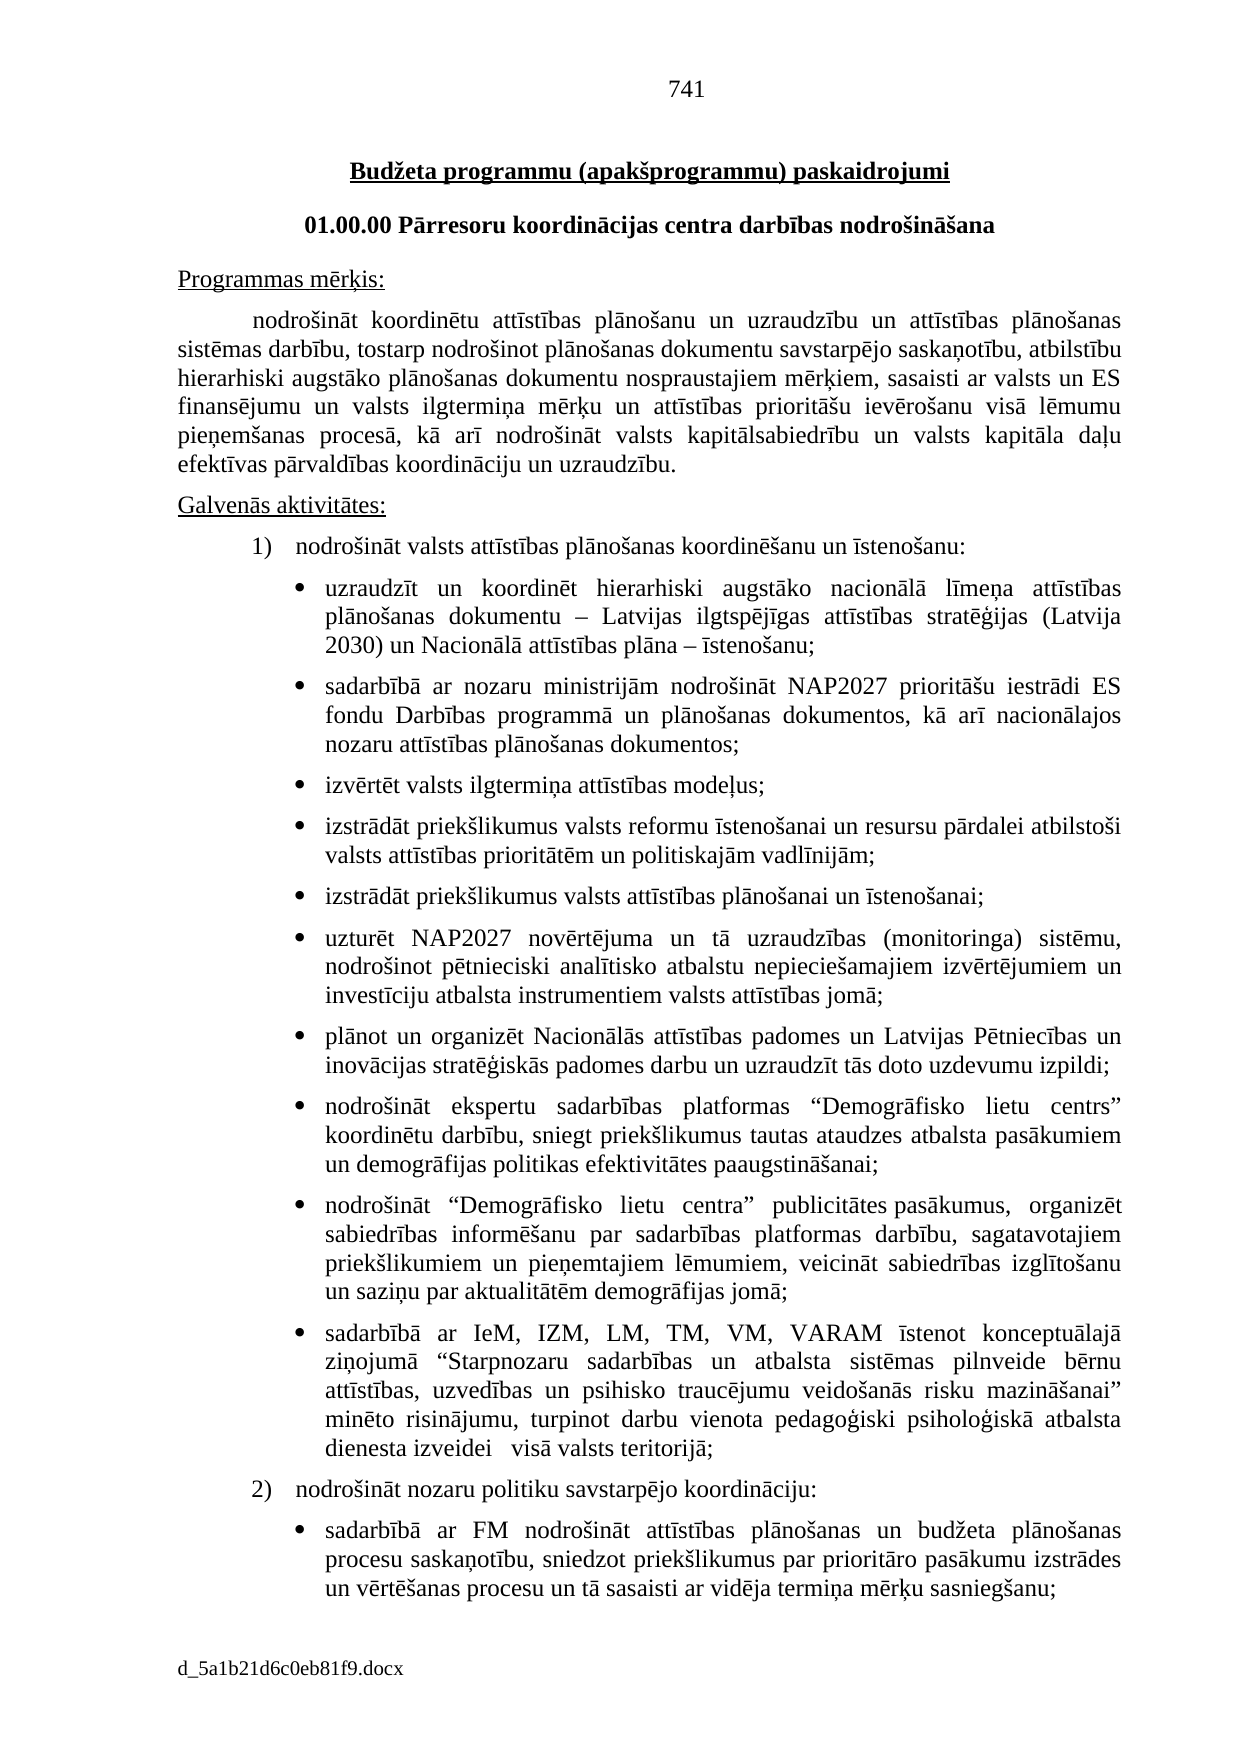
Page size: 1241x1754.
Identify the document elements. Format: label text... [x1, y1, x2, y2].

text Programmas mērķis: [177, 264, 1122, 293]
list izvērtēt valsts ilgtermiņa attīstības modeļus; [295, 770, 1122, 799]
text Budžeta programmu (apakšprogrammu) paskaidrojumi [177, 156, 1122, 185]
list izstrādāt priekšlikumus valsts attīstības plānošanai un īstenošanai; [295, 881, 1122, 910]
text 01.00.00 Pārresoru koordinācijas centra darbības nodrošināšana [177, 210, 1122, 239]
text Galvenās aktivitātes: [177, 490, 1122, 519]
list nodrošināt “Demogrāfisko lietu centra” publicitātes pasākumus, organizēt sabiedrības informēšanu par sadarbības platformas darbību, sagatavotajiem priekšlikumiem un pieņemtajiem lēmumiem, veicināt sabiedrības izglītošanu un saziņu par aktualitātēm demogrāfijas jomā; [295, 1190, 1122, 1305]
text nodrošināt koordinētu attīstības plānošanu un uzraudzību un attīstības plānošanas sistēmas darbību, tostarp nodrošinot plānošanas dokumentu savstarpējo saskaņotību, atbilstību hierarhiski augstāko plānošanas dokumentu nospraustajiem mērķiem, sasaisti ar valsts un ES finansējumu un valsts ilgtermiņa mērķu un attīstības prioritāšu ievērošanu visā lēmumu pieņemšanas procesā, kā arī nodrošināt valsts kapitālsabiedrību un valsts kapitāla daļu efektīvas pārvaldības koordināciju un uzraudzību. [177, 305, 1122, 478]
list sadarbībā ar FM nodrošināt attīstības plānošanas un budžeta plānošanas procesu saskaņotību, sniedzot priekšlikumus par prioritāro pasākumu izstrādes un vērtēšanas procesu un tā sasaisti ar vidēja termiņa mērķu sasniegšanu; [295, 1515, 1122, 1601]
list uzturēt NAP2027 novērtējuma un tā uzraudzības (monitoringa) sistēmu, nodrošinot pētnieciski analītisko atbalstu nepieciešamajiem izvērtējumiem un investīciju atbalsta instrumentiem valsts attīstības jomā; [295, 923, 1122, 1009]
list sadarbībā ar IeM, IZM, LM, TM, VM, VARAM īstenot konceptuālajā ziņojumā “Starpnozaru sadarbības un atbalsta sistēmas pilnveide bērnu attīstības, uzvedības un psihisko traucējumu veidošanās risku mazināšanai” minēto risinājumu, turpinot darbu vienota pedagoģiski psiholoģiskā atbalsta dienesta izveidei visā valsts teritorijā; [295, 1318, 1122, 1461]
list nodrošināt ekspertu sadarbības platformas “Demogrāfisko lietu centrs” koordinētu darbību, sniegt priekšlikumus tautas ataudzes atbalsta pasākumiem un demogrāfijas politikas efektivitātes paaugstināšanai; [295, 1091, 1122, 1178]
list izstrādāt priekšlikumus valsts reformu īstenošanai un resursu pārdalei atbilstoši valsts attīstības prioritātēm un politiskajām vadlīnijām; [295, 811, 1122, 869]
list nodrošināt valsts attīstības plānošanas koordinēšanu un īstenošanu: [177, 531, 1122, 560]
list uzraudzīt un koordinēt hierarhiski augstāko nacionālā līmeņa attīstības plānošanas dokumentu – Latvijas ilgtspējīgas attīstības stratēģijas (Latvija 2030) un Nacionālā attīstības plāna – īstenošanu; [295, 573, 1122, 659]
list nodrošināt nozaru politiku savstarpējo koordināciju: [177, 1474, 1122, 1503]
list sadarbībā ar nozaru ministrijām nodrošināt NAP2027 prioritāšu iestrādi ES fondu Darbības programmā un plānošanas dokumentos, kā arī nacionālajos nozaru attīstības plānošanas dokumentos; [295, 671, 1122, 758]
list plānot un organizēt Nacionālās attīstības padomes un Latvijas Pētniecības un inovācijas stratēģiskās padomes darbu un uzraudzīt tās doto uzdevumu izpildi; [295, 1021, 1122, 1079]
